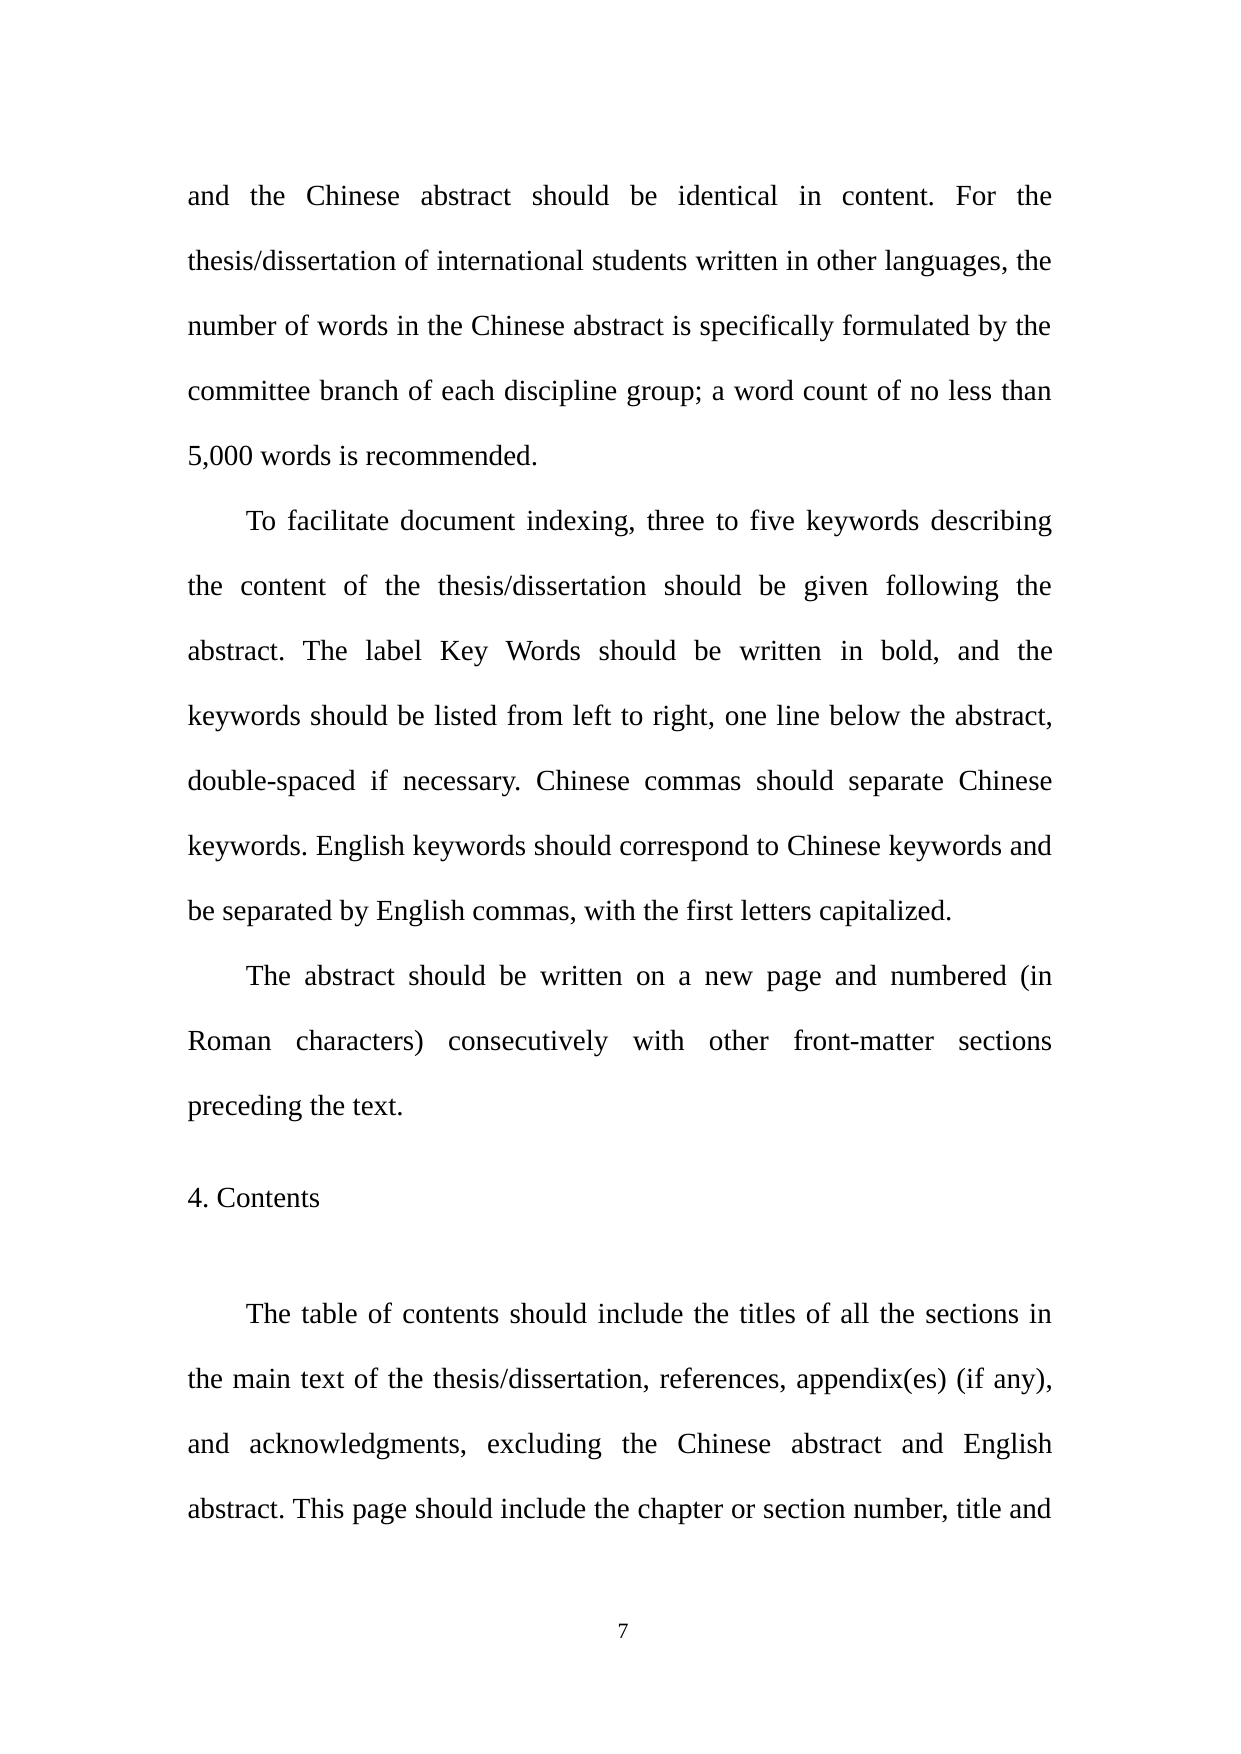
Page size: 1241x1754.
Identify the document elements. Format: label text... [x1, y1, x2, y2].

text The abstract should be written on a new page and numbered (in Roman characters) consecutively with other front-matter sections preceding the text. [187, 942, 1053, 1137]
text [187, 162, 1053, 487]
text To facilitate document indexing, three to five keywords describing the content of the thesis/dissertation should be given following the abstract. The label Key Words should be written in bold, and the keywords should be listed from left to right, one line below the abstract, double-spaced if necessary. Chinese commas should separate Chinese keywords. English keywords should correspond to Chinese keywords and be separated by English commas, with the first letters capitalized. [187, 487, 1053, 942]
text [187, 1281, 1053, 1541]
text 4. Contents [187, 1164, 1053, 1229]
